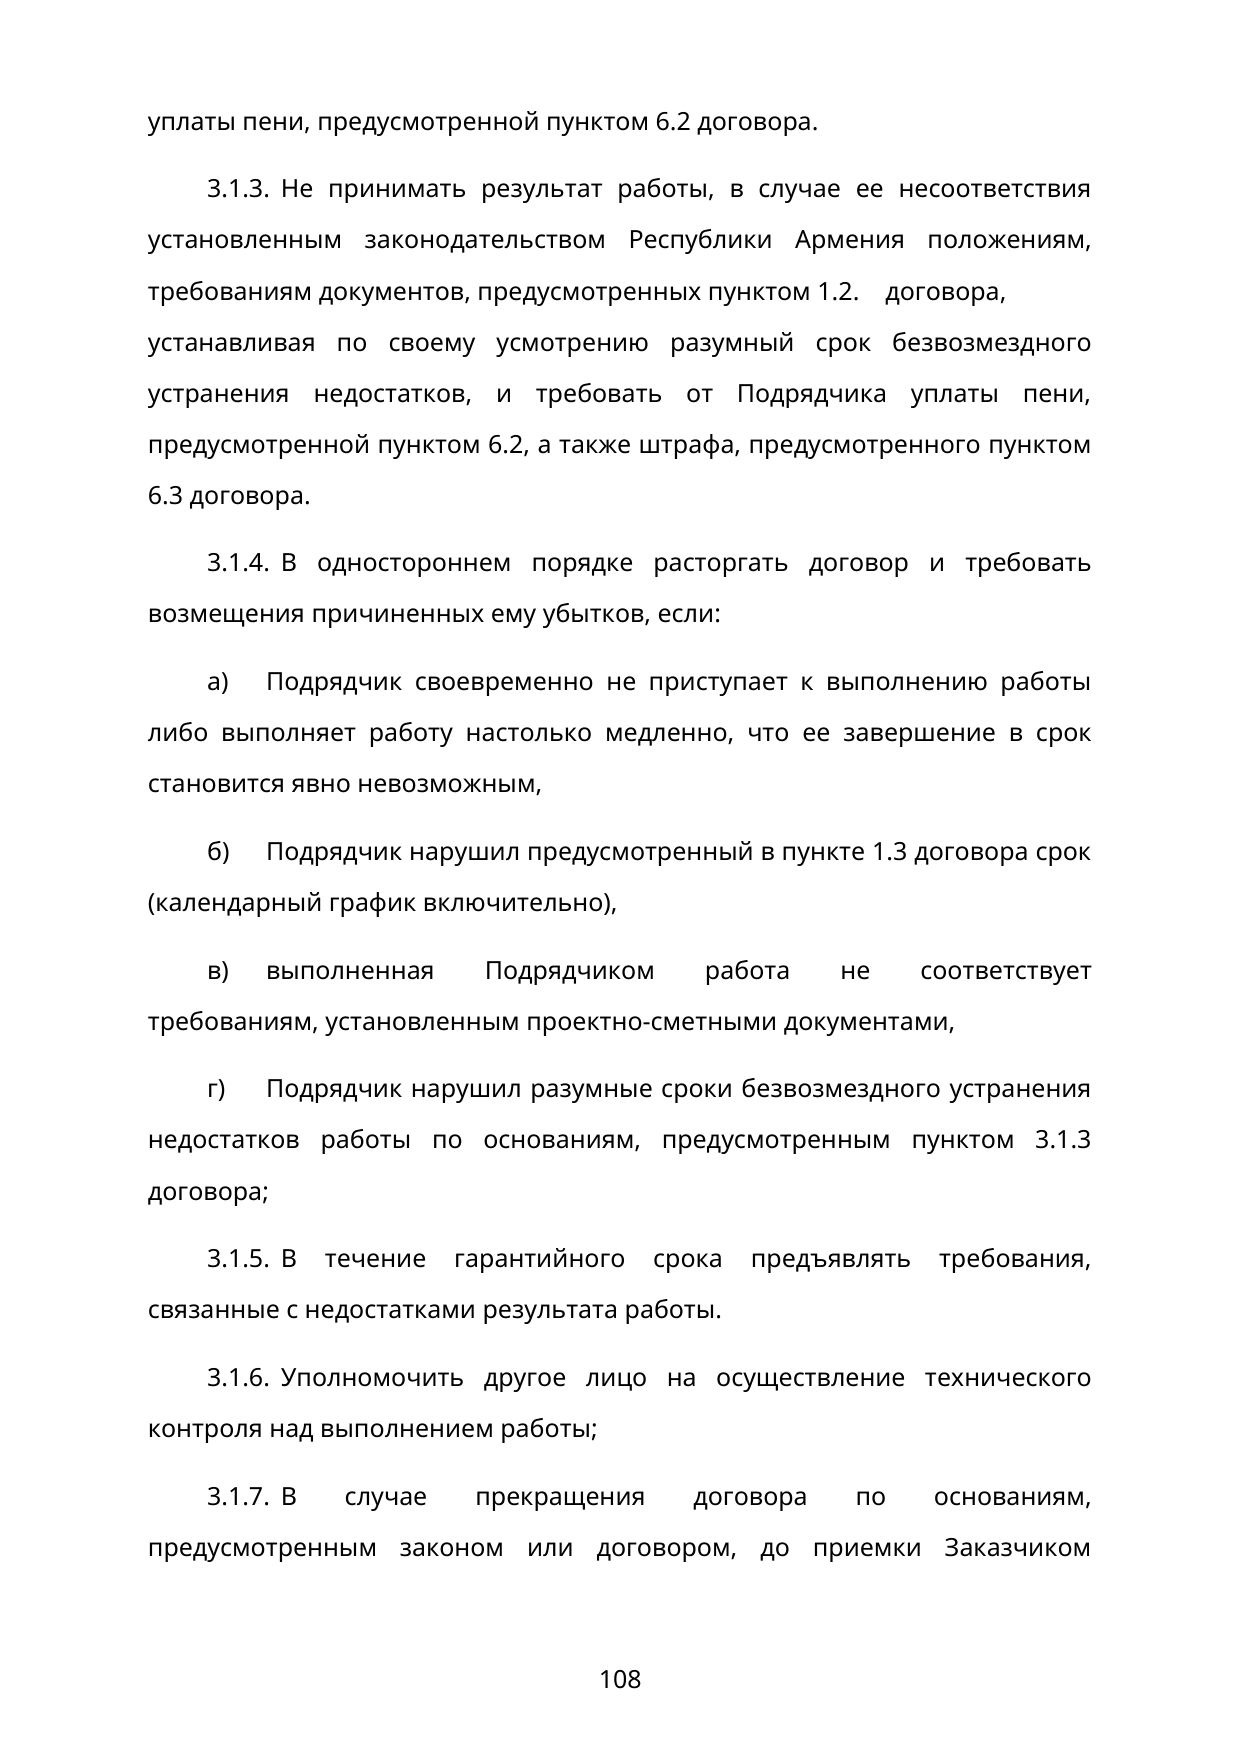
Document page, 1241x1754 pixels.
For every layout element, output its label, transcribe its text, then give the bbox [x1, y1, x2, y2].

text в) выполненная Подрядчиком работа не соответствует требованиям, установленным проектно-сметными документами, [148, 952, 1092, 1037]
text г) Подрядчик нарушил разумные сроки безвозмездного устранения недостатков работы по основаниям, предусмотренным пунктом 3.1.3 договора; [148, 1071, 1092, 1207]
text 3.1.3. Не принимать результат работы, в случае ее несоответствия установленным законодательством Республики Армения положениям, требованиям документов, предусмотренных пунктом 1.2. договора, устанавливая по своему усмотрению разумный срок безвозмездного устранения недостатков, и требовать от Подрядчика уплаты пени, предусмотренной пунктом 6.2, а также штрафа, предусмотренного пунктом 6.3 договора. [148, 171, 1092, 511]
text а) Подрядчик своевременно не приступает к выполнению работы либо выполняет работу настолько медленно, что ее завершение в срок становится явно невозможным, [148, 664, 1092, 800]
text 3.1.6. Уполномочить другое лицо на осуществление технического контроля над выполнением работы; [148, 1360, 1092, 1445]
text 3.1.5. В течение гарантийного срока предъявлять требования, связанные с недостатками результата работы. [148, 1241, 1092, 1326]
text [148, 103, 1092, 137]
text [148, 1478, 1092, 1563]
text б) Подрядчик нарушил предусмотренный в пункте 1.3 договора срок (календарный график включительно), [148, 834, 1092, 919]
text 3.1.4. В одностороннем порядке расторгать договор и требовать возмещения причиненных ему убытков, если: [148, 545, 1092, 630]
